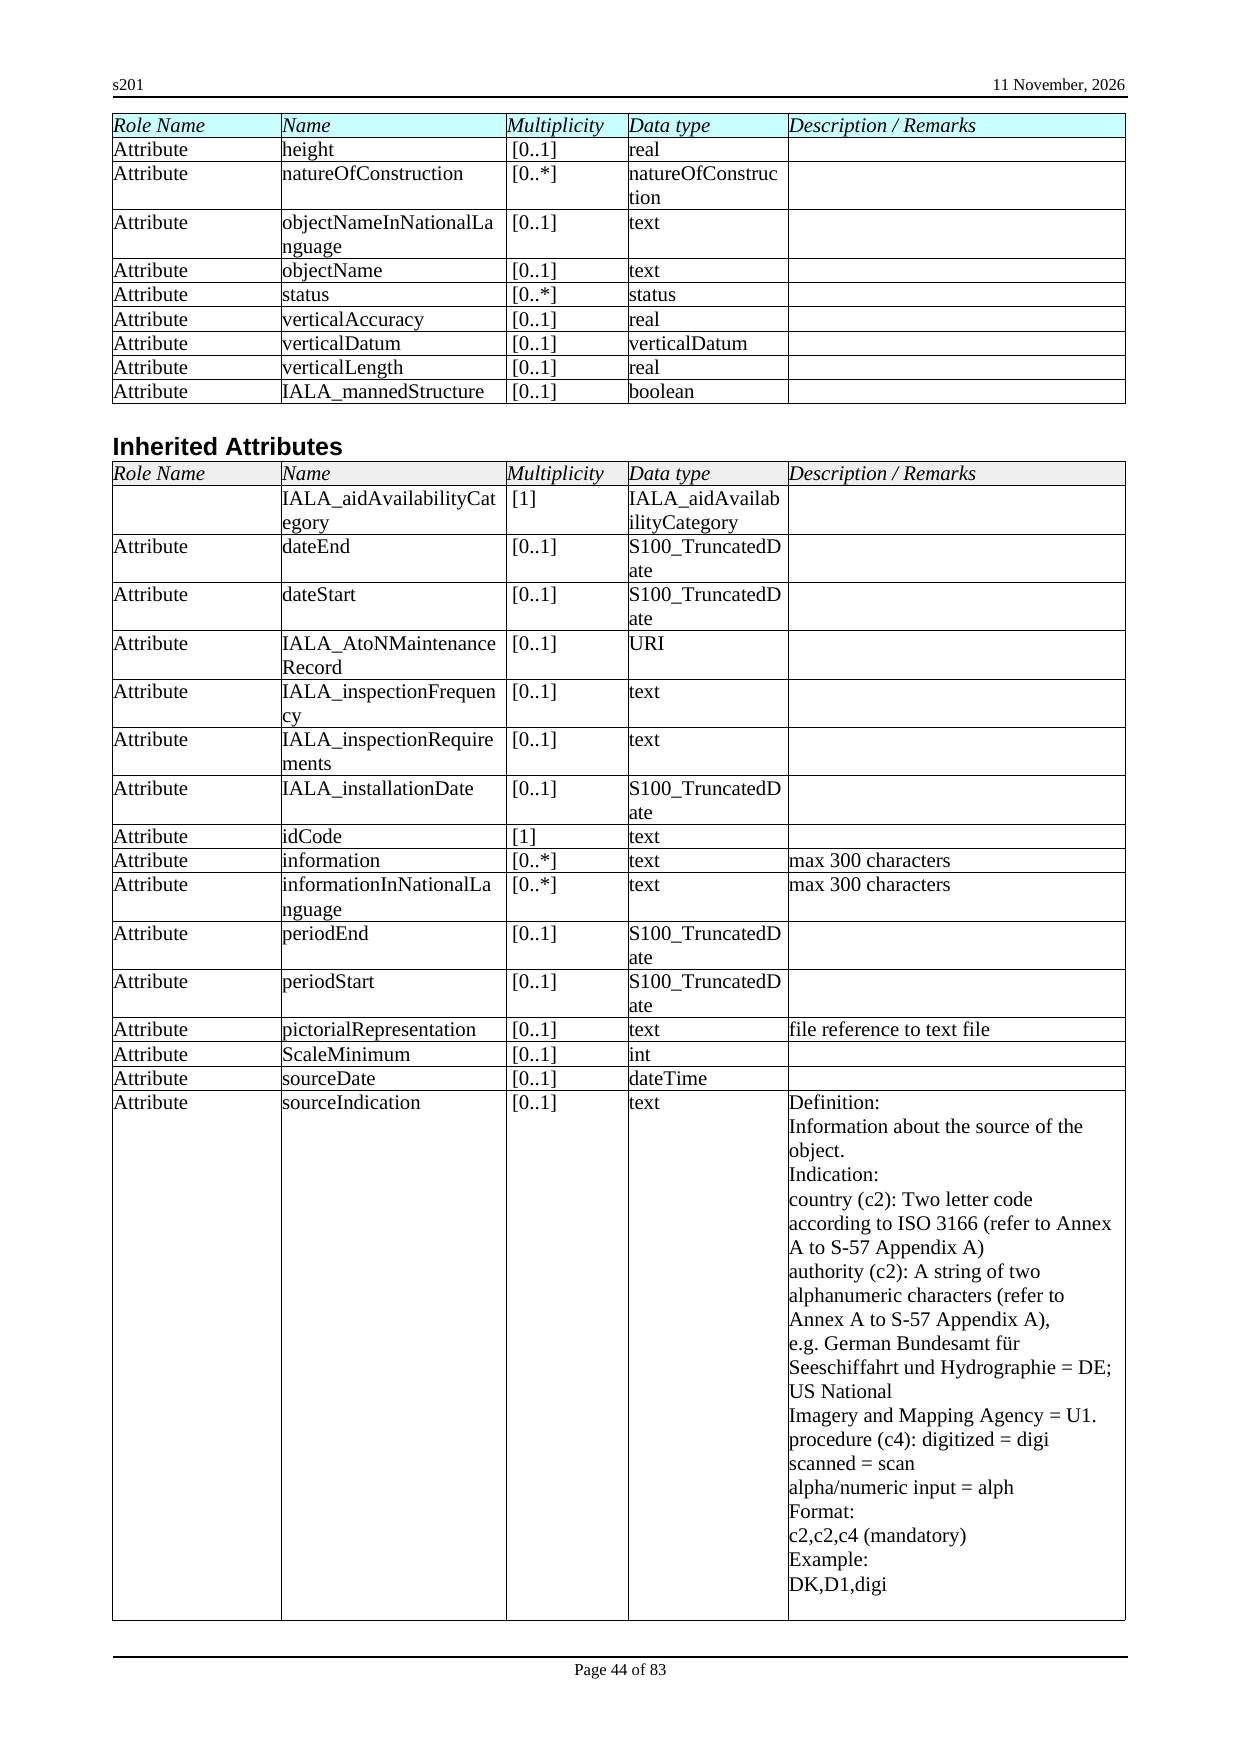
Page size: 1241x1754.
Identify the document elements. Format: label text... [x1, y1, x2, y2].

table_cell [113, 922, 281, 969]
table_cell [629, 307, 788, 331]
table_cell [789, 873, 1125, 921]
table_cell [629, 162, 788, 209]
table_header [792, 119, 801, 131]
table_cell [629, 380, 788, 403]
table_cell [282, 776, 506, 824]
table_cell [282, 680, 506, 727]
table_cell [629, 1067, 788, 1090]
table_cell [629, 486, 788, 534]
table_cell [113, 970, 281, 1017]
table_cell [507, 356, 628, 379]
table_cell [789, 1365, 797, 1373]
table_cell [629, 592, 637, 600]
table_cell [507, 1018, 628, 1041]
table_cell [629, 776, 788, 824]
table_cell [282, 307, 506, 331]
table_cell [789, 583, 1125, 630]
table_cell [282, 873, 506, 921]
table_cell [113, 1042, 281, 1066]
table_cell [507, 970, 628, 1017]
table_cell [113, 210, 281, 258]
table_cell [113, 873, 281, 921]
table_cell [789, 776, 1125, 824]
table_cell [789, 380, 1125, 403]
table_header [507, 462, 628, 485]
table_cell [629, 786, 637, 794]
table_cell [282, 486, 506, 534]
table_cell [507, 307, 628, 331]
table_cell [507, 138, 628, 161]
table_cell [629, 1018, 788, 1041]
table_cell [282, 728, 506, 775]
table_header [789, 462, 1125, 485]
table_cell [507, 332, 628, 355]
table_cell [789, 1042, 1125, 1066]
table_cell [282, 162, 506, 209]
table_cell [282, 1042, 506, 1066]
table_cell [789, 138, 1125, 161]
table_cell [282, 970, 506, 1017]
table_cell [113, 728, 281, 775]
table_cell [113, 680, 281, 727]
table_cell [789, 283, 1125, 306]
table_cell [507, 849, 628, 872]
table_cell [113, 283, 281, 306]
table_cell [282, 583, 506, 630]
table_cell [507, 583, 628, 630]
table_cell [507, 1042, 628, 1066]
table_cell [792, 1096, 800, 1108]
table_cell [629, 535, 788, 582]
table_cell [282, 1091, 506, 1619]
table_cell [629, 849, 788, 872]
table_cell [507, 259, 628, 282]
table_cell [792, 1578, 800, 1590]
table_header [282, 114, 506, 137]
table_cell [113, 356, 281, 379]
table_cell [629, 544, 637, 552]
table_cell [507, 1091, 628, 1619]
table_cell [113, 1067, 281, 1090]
text Inherited Attributes [112, 432, 1128, 461]
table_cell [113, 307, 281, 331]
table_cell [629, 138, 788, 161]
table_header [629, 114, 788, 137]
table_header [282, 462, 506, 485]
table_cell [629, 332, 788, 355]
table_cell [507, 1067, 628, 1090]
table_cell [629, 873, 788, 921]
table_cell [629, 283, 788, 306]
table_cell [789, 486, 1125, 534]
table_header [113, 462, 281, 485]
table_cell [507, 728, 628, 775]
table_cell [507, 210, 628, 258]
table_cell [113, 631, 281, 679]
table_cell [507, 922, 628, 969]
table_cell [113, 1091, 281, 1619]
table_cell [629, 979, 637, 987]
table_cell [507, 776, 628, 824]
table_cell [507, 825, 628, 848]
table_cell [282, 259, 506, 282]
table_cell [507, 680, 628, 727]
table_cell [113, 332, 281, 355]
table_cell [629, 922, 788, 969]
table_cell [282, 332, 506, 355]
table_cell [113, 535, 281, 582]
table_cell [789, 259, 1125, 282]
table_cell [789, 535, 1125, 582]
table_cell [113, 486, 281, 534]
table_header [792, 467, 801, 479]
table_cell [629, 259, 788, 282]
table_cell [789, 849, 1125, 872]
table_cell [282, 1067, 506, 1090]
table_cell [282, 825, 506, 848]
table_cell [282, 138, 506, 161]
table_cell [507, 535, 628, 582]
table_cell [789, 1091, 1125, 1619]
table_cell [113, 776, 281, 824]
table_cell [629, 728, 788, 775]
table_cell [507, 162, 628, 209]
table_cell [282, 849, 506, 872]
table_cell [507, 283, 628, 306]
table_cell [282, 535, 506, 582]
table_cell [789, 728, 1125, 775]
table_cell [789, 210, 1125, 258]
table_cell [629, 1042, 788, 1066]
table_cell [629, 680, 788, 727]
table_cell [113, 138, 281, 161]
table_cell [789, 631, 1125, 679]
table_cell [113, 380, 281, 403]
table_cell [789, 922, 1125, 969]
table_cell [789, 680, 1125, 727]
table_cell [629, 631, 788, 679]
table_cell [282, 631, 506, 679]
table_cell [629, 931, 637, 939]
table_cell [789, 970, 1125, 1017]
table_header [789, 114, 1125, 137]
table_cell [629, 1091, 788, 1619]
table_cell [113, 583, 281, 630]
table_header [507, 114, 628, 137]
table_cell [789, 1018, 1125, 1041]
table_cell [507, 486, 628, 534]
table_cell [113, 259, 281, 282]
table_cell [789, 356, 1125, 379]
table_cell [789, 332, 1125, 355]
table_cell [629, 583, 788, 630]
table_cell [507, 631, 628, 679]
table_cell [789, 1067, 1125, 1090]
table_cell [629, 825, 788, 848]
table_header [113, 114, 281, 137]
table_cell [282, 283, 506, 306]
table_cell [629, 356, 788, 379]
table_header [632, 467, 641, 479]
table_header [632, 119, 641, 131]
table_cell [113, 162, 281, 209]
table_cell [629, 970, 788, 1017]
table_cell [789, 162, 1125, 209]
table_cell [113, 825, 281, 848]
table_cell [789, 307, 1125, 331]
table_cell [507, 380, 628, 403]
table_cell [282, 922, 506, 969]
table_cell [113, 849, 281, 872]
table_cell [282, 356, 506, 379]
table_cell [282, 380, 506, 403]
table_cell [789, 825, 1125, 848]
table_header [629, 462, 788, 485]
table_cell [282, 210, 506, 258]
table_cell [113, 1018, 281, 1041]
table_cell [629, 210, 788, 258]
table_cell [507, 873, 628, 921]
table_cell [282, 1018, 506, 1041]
